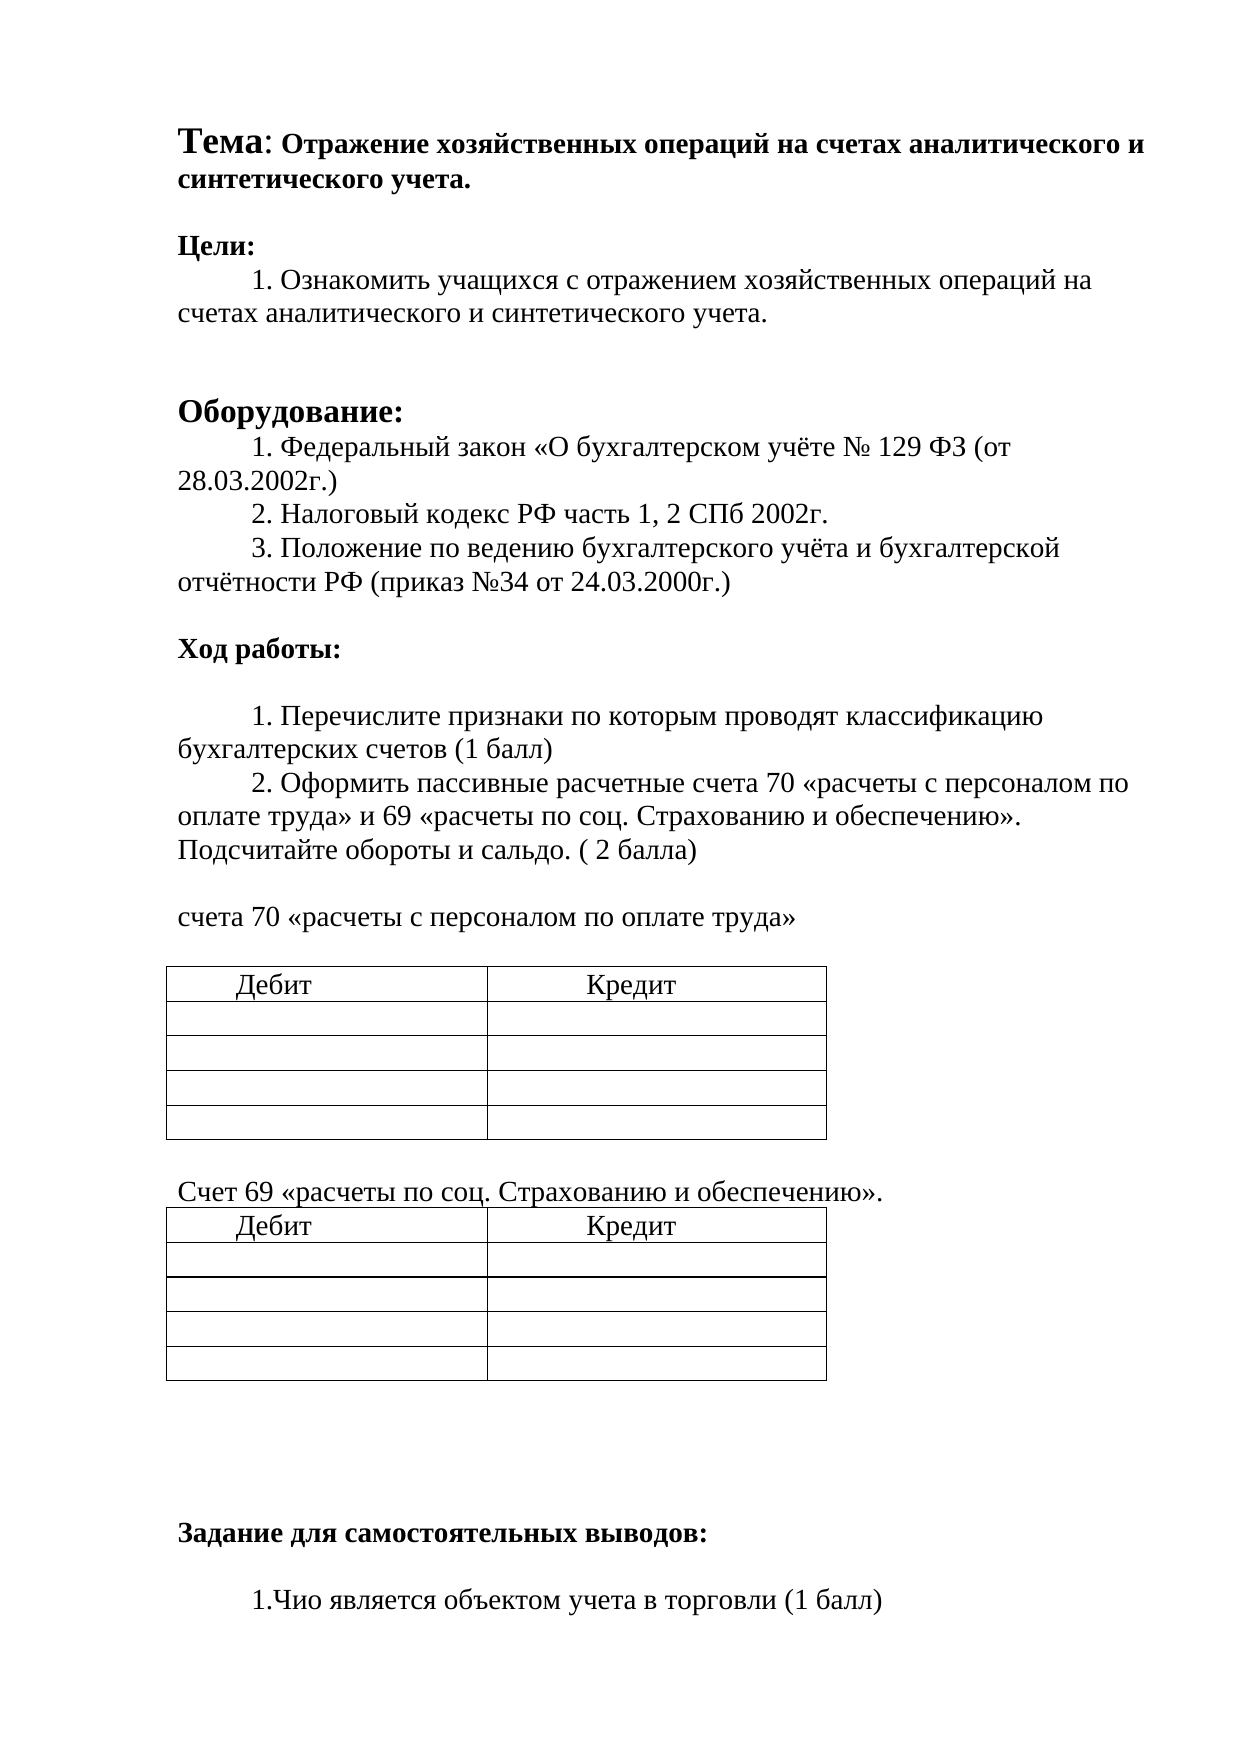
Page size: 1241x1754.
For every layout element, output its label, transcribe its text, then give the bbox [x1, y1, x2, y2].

table_cell [488, 1312, 826, 1346]
table_cell [488, 1002, 826, 1035]
table_cell [488, 1036, 826, 1070]
text 1.Чио является объектом учета в торговли (1 балл) [177, 1582, 1152, 1616]
table_cell [167, 1347, 487, 1380]
table_cell [167, 1036, 487, 1070]
text 3. Положение по ведению бухгалтерского учёта и бухгалтерской отчётности РФ (приказ №34 от 24.03.2000г.) [177, 530, 1152, 597]
table_cell [167, 1106, 487, 1139]
table_cell [488, 1347, 826, 1380]
table_cell [488, 1106, 826, 1139]
table_cell [167, 1312, 487, 1346]
table_cell [167, 1278, 487, 1311]
table_header Кредит [488, 1208, 826, 1242]
text Ход работы: [177, 631, 1152, 664]
table_cell [488, 1278, 826, 1311]
table_header Кредит [488, 967, 826, 1001]
table_cell [488, 1071, 826, 1104]
text 2. Налоговый кодекс РФ часть 1, 2 СПб 2002г. [177, 497, 1152, 530]
text Оборудование: [177, 391, 1152, 429]
table_header Дебит [167, 967, 487, 1001]
table_cell [167, 1002, 487, 1035]
table_cell [167, 1243, 487, 1276]
text 2. Оформить пассивные расчетные счета 70 «расчеты с персоналом по оплате труда» и 69 «расчеты по соц. Страхованию и обеспечению». Подсчитайте обороты и сальдо. ( 2 балла) [177, 765, 1152, 866]
text Задание для самостоятельных выводов: [177, 1515, 1152, 1549]
text 1. Ознакомить учащихся с отражением хозяйственных операций на счетах аналитического и синтетического учета. [177, 262, 1152, 329]
text Счет 69 «расчеты по соц. Страхованию и обеспечению». [177, 1174, 1152, 1207]
table_cell [167, 1071, 487, 1104]
text 1. Федеральный закон «О бухгалтерском учёте № 129 ФЗ (от 28.03.2002г.) [177, 429, 1152, 497]
text счета 70 «расчеты с персоналом по оплате труда» [177, 899, 1152, 933]
table_header Дебит [167, 1208, 487, 1242]
text Цели: [177, 228, 1152, 262]
text 1. Перечислите признаки по которым проводят классификацию бухгалтерских счетов (1 балл) [177, 698, 1152, 765]
table_cell [488, 1243, 826, 1276]
text Тема: Отражение хозяйственных операций на счетах аналитического и синтетического учета. [177, 118, 1152, 195]
